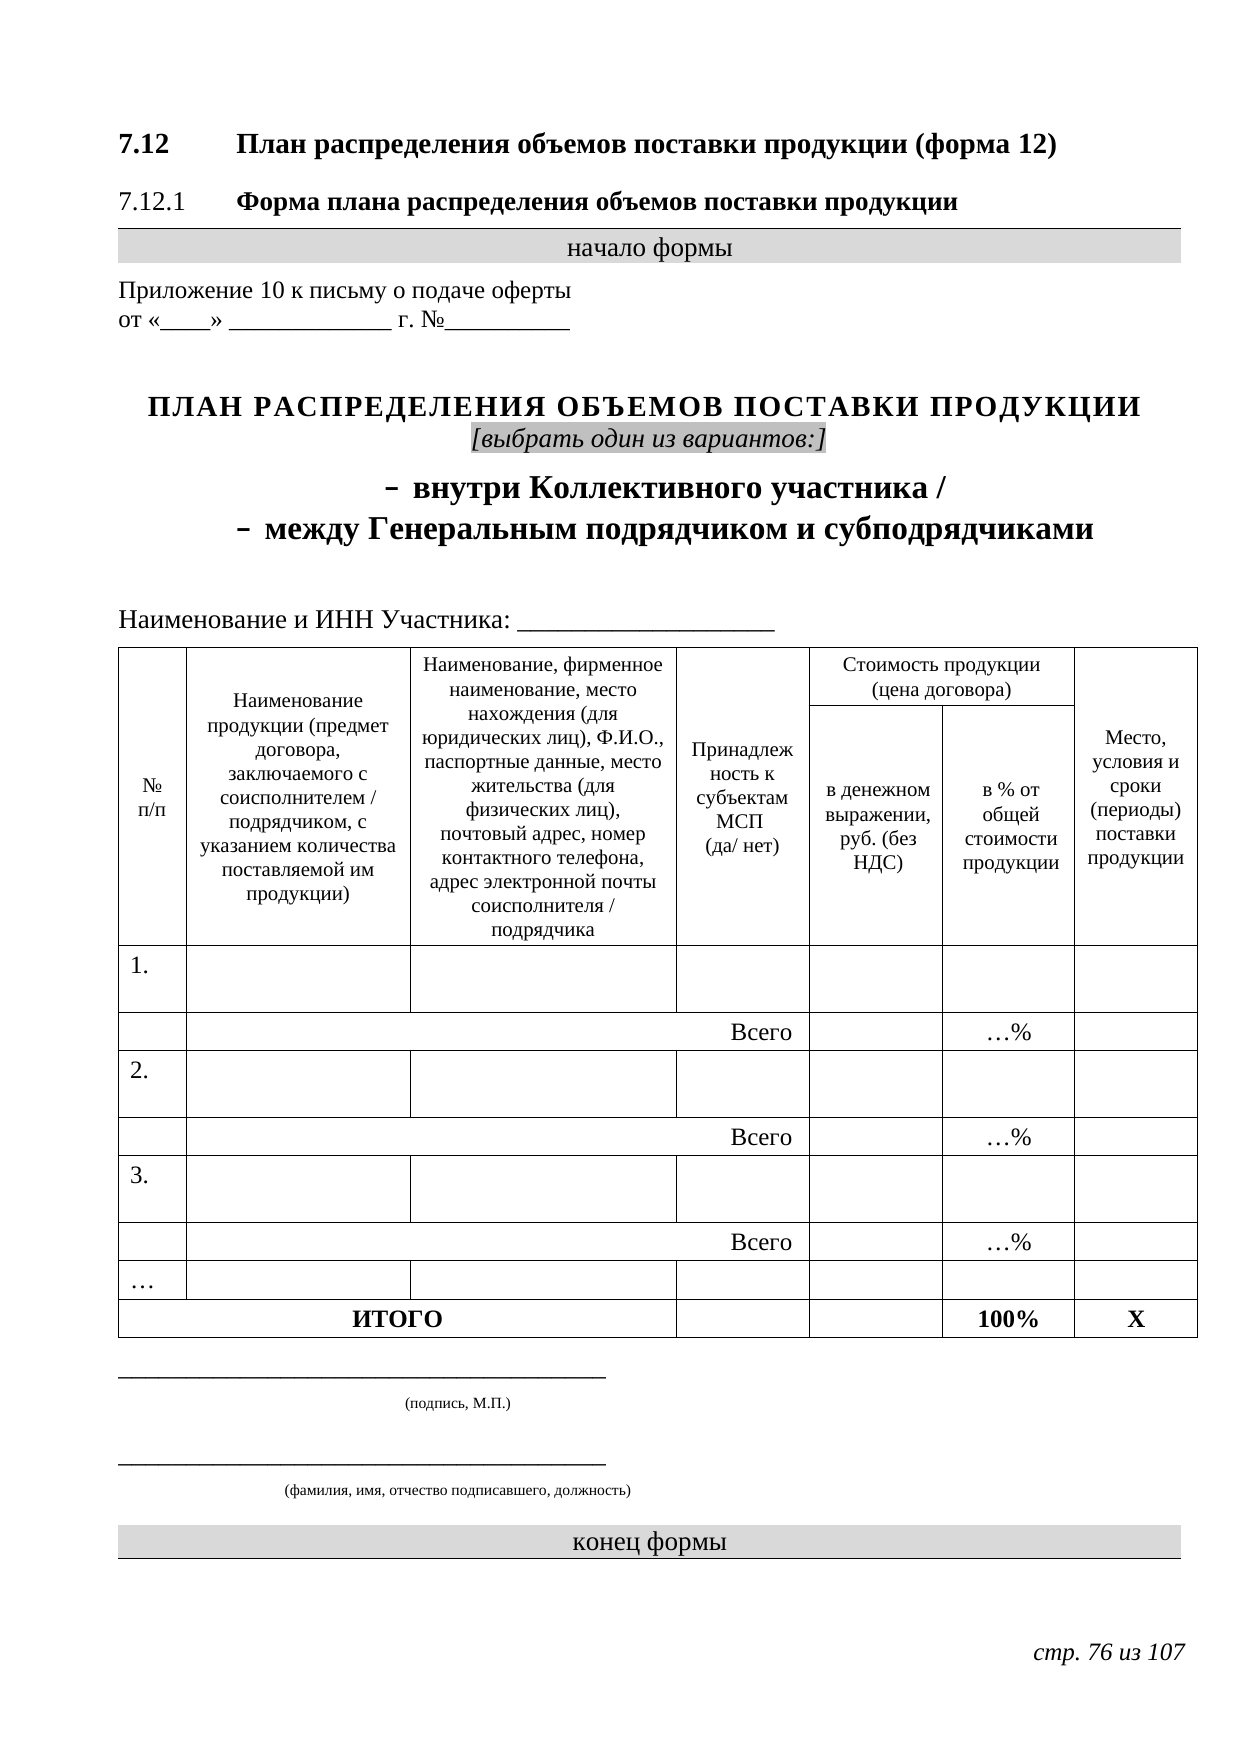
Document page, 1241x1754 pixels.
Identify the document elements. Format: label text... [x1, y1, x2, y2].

table_cell [677, 1300, 809, 1337]
table_header Место, условия и сроки (периоды) поставки продукции [1075, 648, 1197, 945]
text Форма плана распределения объемов поставки продукции [118, 185, 1181, 216]
table_cell в % от общей стоимости продукции [943, 706, 1074, 945]
table_cell [187, 1051, 410, 1117]
table_cell [810, 1223, 942, 1260]
table_cell …% [943, 1013, 1074, 1050]
table_cell [810, 1118, 942, 1155]
table_cell [677, 1051, 809, 1117]
table_cell [943, 946, 1074, 1012]
table_cell [810, 946, 942, 1012]
text (фамилия, имя, отчество подписавшего, должность) [118, 1481, 797, 1512]
table_cell …% [943, 1118, 1074, 1155]
table_cell [943, 1261, 1074, 1298]
table_cell [187, 946, 410, 1012]
table_cell [1075, 1118, 1197, 1155]
table_cell [810, 1156, 942, 1222]
table_cell [1075, 1261, 1197, 1298]
table_cell …% [943, 1223, 1074, 1260]
table_cell [677, 1261, 809, 1298]
table_cell [119, 1051, 186, 1117]
table_cell [677, 946, 809, 1012]
table_cell [810, 1051, 942, 1117]
table_cell [119, 1013, 186, 1050]
table_cell [187, 1156, 410, 1222]
table_cell [411, 1156, 676, 1222]
table_cell [119, 1156, 186, 1222]
table_cell [943, 1051, 1074, 1117]
table_cell [119, 1223, 186, 1260]
text ____________________________________ [118, 1437, 1181, 1468]
table_header Наименование продукции (предмет договора, заключаемого с соисполнителем / подрядчиком, с указанием количества поставляемой им продукции) [187, 648, 410, 945]
table_cell [810, 1261, 942, 1298]
table_cell [677, 1156, 809, 1222]
table_cell [1075, 1223, 1197, 1260]
table_cell [187, 1261, 410, 1298]
table_cell Х [1075, 1300, 1197, 1337]
text конец формы [118, 1525, 1181, 1558]
table_cell [1075, 1013, 1197, 1050]
table_cell [411, 946, 676, 1012]
table_cell [810, 1300, 942, 1337]
table_cell [1075, 1156, 1197, 1222]
text начало формы [118, 229, 1181, 263]
table_header Наименование, фирменное наименование, место нахождения (для юридических лиц), Ф.И.О., паспортные данные, место жительства (для физических лиц), почтовый адрес, номер контактного телефона, адрес электронной почты соисполнителя / подрядчика [411, 648, 676, 945]
table_cell Всего [187, 1223, 809, 1260]
table_cell [119, 1118, 186, 1155]
table_cell [1075, 946, 1197, 1012]
list между Генеральным подрядчиком и субподрядчиками [148, 507, 1181, 547]
subtitle План распределения объемов поставки продукции (форма 12) [118, 126, 1181, 160]
table_cell [1075, 1051, 1197, 1117]
table_cell [943, 1156, 1074, 1222]
table_cell [411, 1051, 676, 1117]
text Наименование и ИНН Участника: ___________________ [118, 603, 1181, 635]
table_cell в денежном выражении, руб. (без НДС) [810, 706, 942, 945]
table_cell [411, 1261, 676, 1298]
table_header Стоимость продукции (цена договора) [810, 648, 1074, 705]
table_cell … [119, 1261, 186, 1298]
text (подпись, М.П.) [118, 1394, 797, 1425]
text План распределения объемов поставки продукции [выбрать один из вариантов:] [118, 389, 1181, 453]
list внутри Коллективного участника / [148, 466, 1181, 507]
text Приложение 10 к письму о подаче оферты от «____» _____________ г. №__________ [118, 275, 1181, 333]
table_cell [119, 946, 186, 1012]
table_header № п/п [119, 648, 186, 945]
table_cell [810, 1013, 942, 1050]
table_cell ИТОГО [119, 1300, 676, 1337]
table_cell Всего [187, 1013, 809, 1050]
table_header Принадлежность к субъектам МСП (да/ нет) [677, 648, 809, 945]
table_cell Всего [187, 1118, 809, 1155]
table_cell 100% [943, 1300, 1074, 1337]
text ____________________________________ [118, 1350, 1181, 1381]
